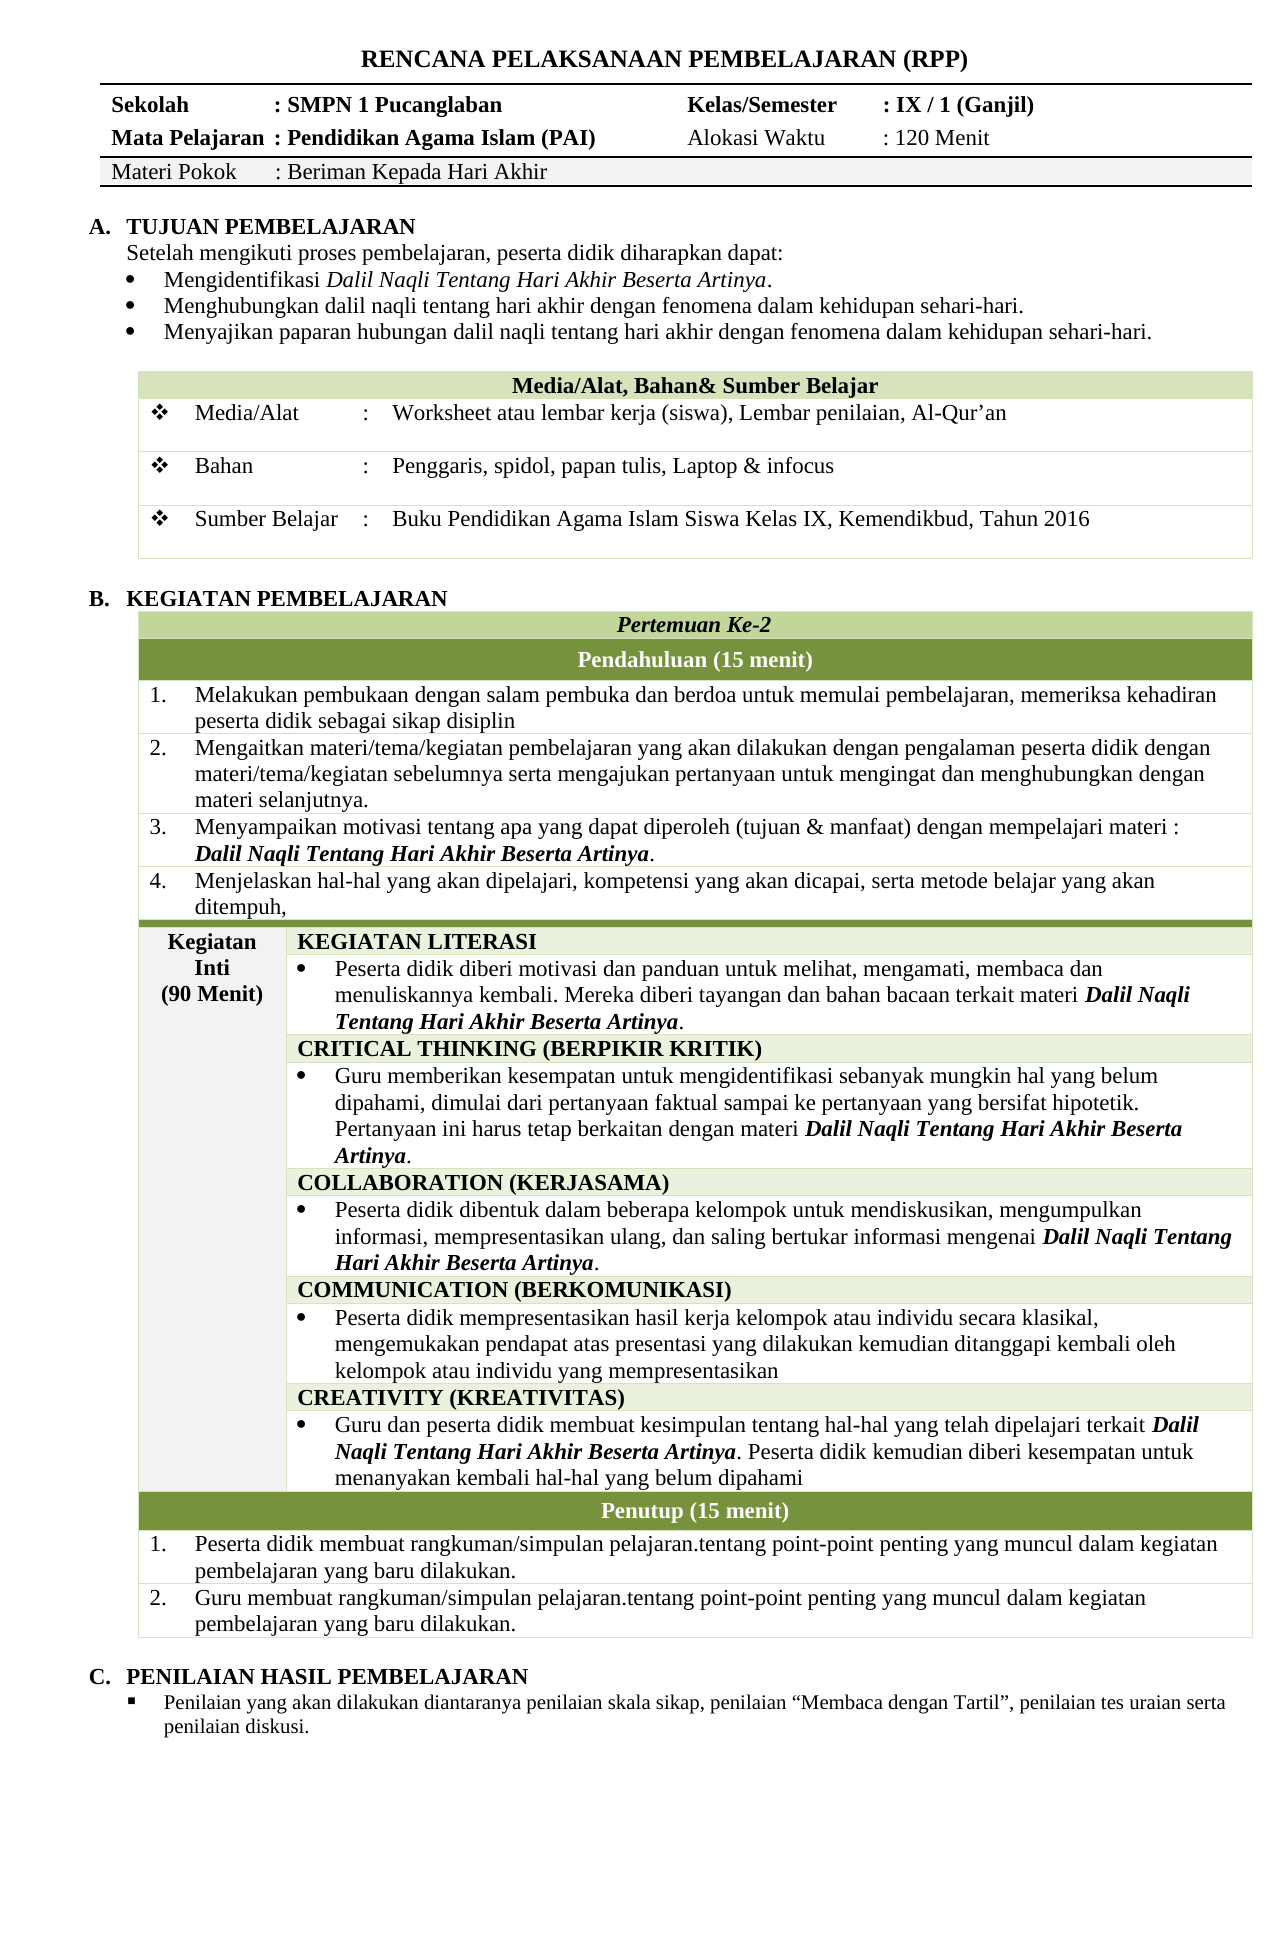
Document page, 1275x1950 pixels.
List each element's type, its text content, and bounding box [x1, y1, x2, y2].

table_header Kelas/Semester : IX / 1 (Ganjil) Alokasi Waktu : 120 Menit [676, 85, 1252, 156]
table_cell Menyampaikan motivasi tentang apa yang dapat diperoleh (tujuan & manfaat) dengan mempelajari materi : Dalil Naqli Tentang Hari Akhir Beserta Artinya. [183, 814, 1252, 866]
list KEGIATAN PEMBELAJARAN [89, 584, 1240, 611]
table_cell Kegiatan Inti (90 Menit) [139, 928, 286, 1491]
table_cell Buku Pendidikan Agama Islam Siswa Kelas IX, Kemendikbud, Tahun 2016 [381, 506, 1252, 558]
table_cell Peserta didik diberi motivasi dan panduan untuk melihat, mengamati, membaca dan menuliskannya kembali. Mereka diberi tayangan dan bahan bacaan terkait materi Dalil Naqli Tentang Hari Akhir Beserta Artinya. [287, 955, 1252, 1034]
table_cell Penutup (15 menit) [139, 1492, 1252, 1530]
table_cell [139, 399, 183, 451]
table_cell Pendahuluan (15 menit) [139, 639, 1252, 680]
table_cell Sumber Belajar [183, 506, 351, 558]
table_cell COLLABORATION (KERJASAMA) [287, 1169, 1252, 1195]
table_cell Menjelaskan hal-hal yang akan dipelajari, kompetensi yang akan dicapai, serta metode belajar yang akan ditempuh, [183, 867, 1252, 919]
table_cell : [351, 399, 381, 451]
table_cell 4. [139, 867, 183, 919]
list Menyajikan paparan hubungan dalil naqli tentang hari akhir dengan fenomena dalam kehidupan sehari-hari. [126, 318, 1240, 345]
table_cell Melakukan pembukaan dengan salam pembuka dan berdoa untuk memulai pembelajaran, memeriksa kehadiran peserta didik sebagai sikap disiplin [183, 681, 1252, 733]
table_cell Guru memberikan kesempatan untuk mengidentifikasi sebanyak mungkin hal yang belum dipahami, dimulai dari pertanyaan faktual sampai ke pertanyaan yang bersifat hipotetik. Pertanyaan ini harus tetap berkaitan dengan materi Dalil Naqli Tentang Hari Akhir Beserta Artinya. [287, 1063, 1252, 1168]
table_cell Bahan [183, 452, 351, 504]
list PENILAIAN HASIL PEMBELAJARAN [89, 1663, 1240, 1689]
list Mengidentifikasi Dalil Naqli Tentang Hari Akhir Beserta Artinya. [126, 266, 1240, 292]
table_cell [139, 920, 1252, 927]
table_cell : [351, 506, 381, 558]
table_cell CRITICAL THINKING (BERPIKIR KRITIK) [287, 1035, 1252, 1062]
table_cell Guru dan peserta didik membuat kesimpulan tentang hal-hal yang telah dipelajari terkait Dalil Naqli Tentang Hari Akhir Beserta Artinya. Peserta didik kemudian diberi kesempatan untuk menanyakan kembali hal-hal yang belum dipahami [287, 1411, 1252, 1491]
text Setelah mengikuti proses pembelajaran, peserta didik diharapkan dapat: [89, 239, 1240, 266]
table_cell Media/Alat [183, 399, 351, 451]
list TUJUAN PEMBELAJARAN [89, 213, 1240, 239]
table_cell CREATIVITY (KREATIVITAS) [287, 1384, 1252, 1410]
table_cell Peserta didik membuat rangkuman/simpulan pelajaran.tentang point-point penting yang muncul dalam kegiatan pembelajaran yang baru dilakukan. [183, 1531, 1252, 1583]
table_cell 2. [139, 734, 183, 813]
table_header Media/Alat, Bahan& Sumber Belajar [139, 372, 1252, 398]
table_cell 2. [139, 1584, 183, 1636]
table_cell 1. [139, 1531, 183, 1583]
table_cell 3. [139, 814, 183, 866]
text RENCANA PELAKSANAAN PEMBELAJARAN (RPP) [89, 44, 1240, 73]
table_cell Worksheet atau lembar kerja (siswa), Lembar penilaian, Al-Qur’an [381, 399, 1252, 451]
table_cell Mengaitkan materi/tema/kegiatan pembelajaran yang akan dilakukan dengan pengalaman peserta didik dengan materi/tema/kegiatan sebelumnya serta mengajukan pertanyaan untuk mengingat dan menghubungkan dengan materi selanjutnya. [183, 734, 1252, 813]
table_header Sekolah : SMPN 1 Pucanglaban Mata Pelajaran : Pendidikan Agama Islam (PAI) [100, 85, 676, 156]
table_cell [139, 452, 183, 504]
table_cell Peserta didik dibentuk dalam beberapa kelompok untuk mendiskusikan, mengumpulkan informasi, mempresentasikan ulang, dan saling bertukar informasi mengenai Dalil Naqli Tentang Hari Akhir Beserta Artinya. [287, 1196, 1252, 1276]
table_cell : [351, 452, 381, 504]
table_cell Peserta didik mempresentasikan hasil kerja kelompok atau individu secara klasikal, mengemukakan pendapat atas presentasi yang dilakukan kemudian ditanggapi kembali oleh kelompok atau individu yang mempresentasikan [287, 1304, 1252, 1383]
table_cell 1. [139, 681, 183, 733]
table_cell COMMUNICATION (BERKOMUNIKASI) [287, 1277, 1252, 1303]
table_cell Guru membuat rangkuman/simpulan pelajaran.tentang point-point penting yang muncul dalam kegiatan pembelajaran yang baru dilakukan. [183, 1584, 1252, 1636]
table_cell KEGIATAN LITERASI [287, 928, 1252, 954]
list Menghubungkan dalil naqli tentang hari akhir dengan fenomena dalam kehidupan sehari-hari. [126, 292, 1240, 318]
table_cell [139, 506, 183, 558]
list Penilaian yang akan dilakukan diantaranya penilaian skala sikap, penilaian “Membaca dengan Tartil”, penilaian tes uraian serta penilaian diskusi. [126, 1689, 1240, 1738]
table_cell Penggaris, spidol, papan tulis, Laptop & infocus [381, 452, 1252, 504]
table_header Pertemuan Ke-2 [139, 612, 1252, 638]
table_cell Materi Pokok : Beriman Kepada Hari Akhir [100, 158, 1252, 184]
